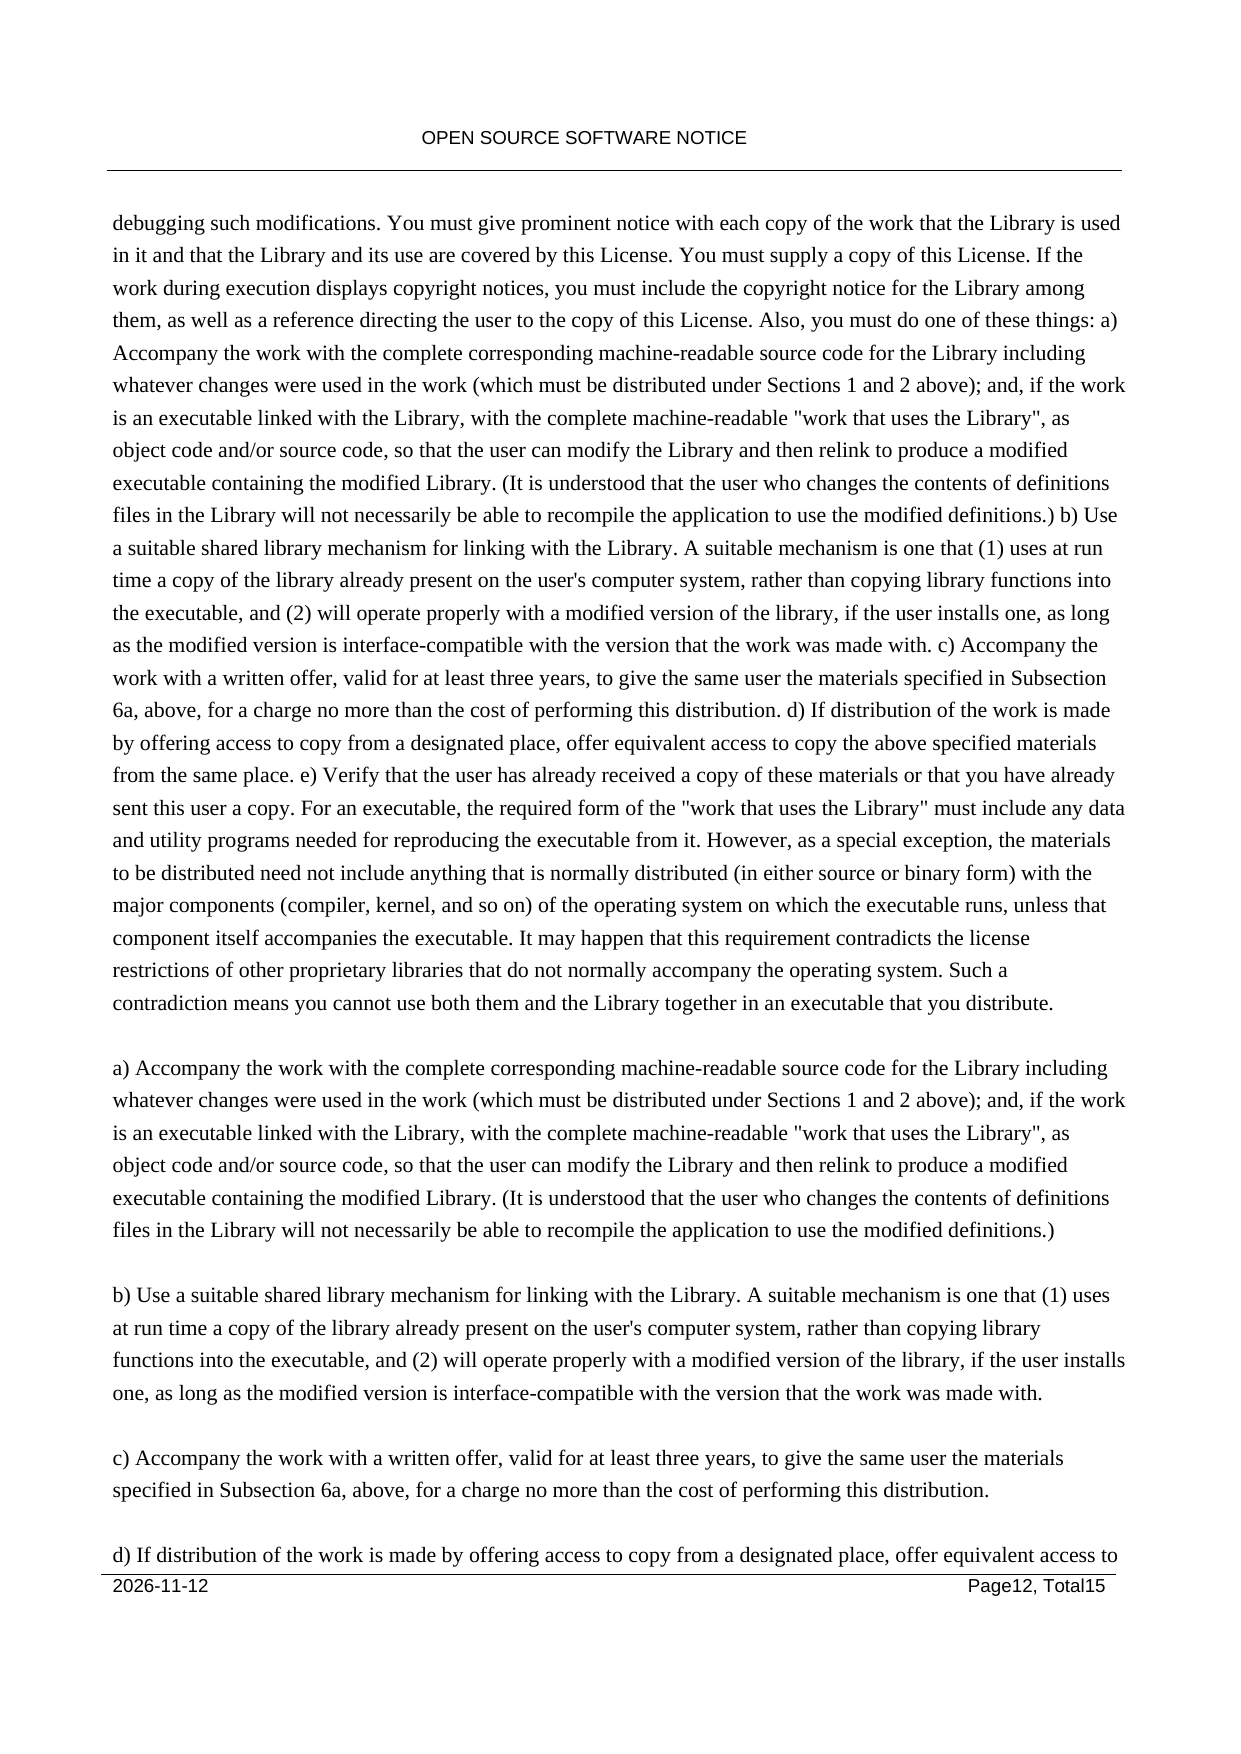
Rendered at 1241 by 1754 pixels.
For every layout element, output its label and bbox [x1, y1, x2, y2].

text [112, 206, 1128, 1571]
